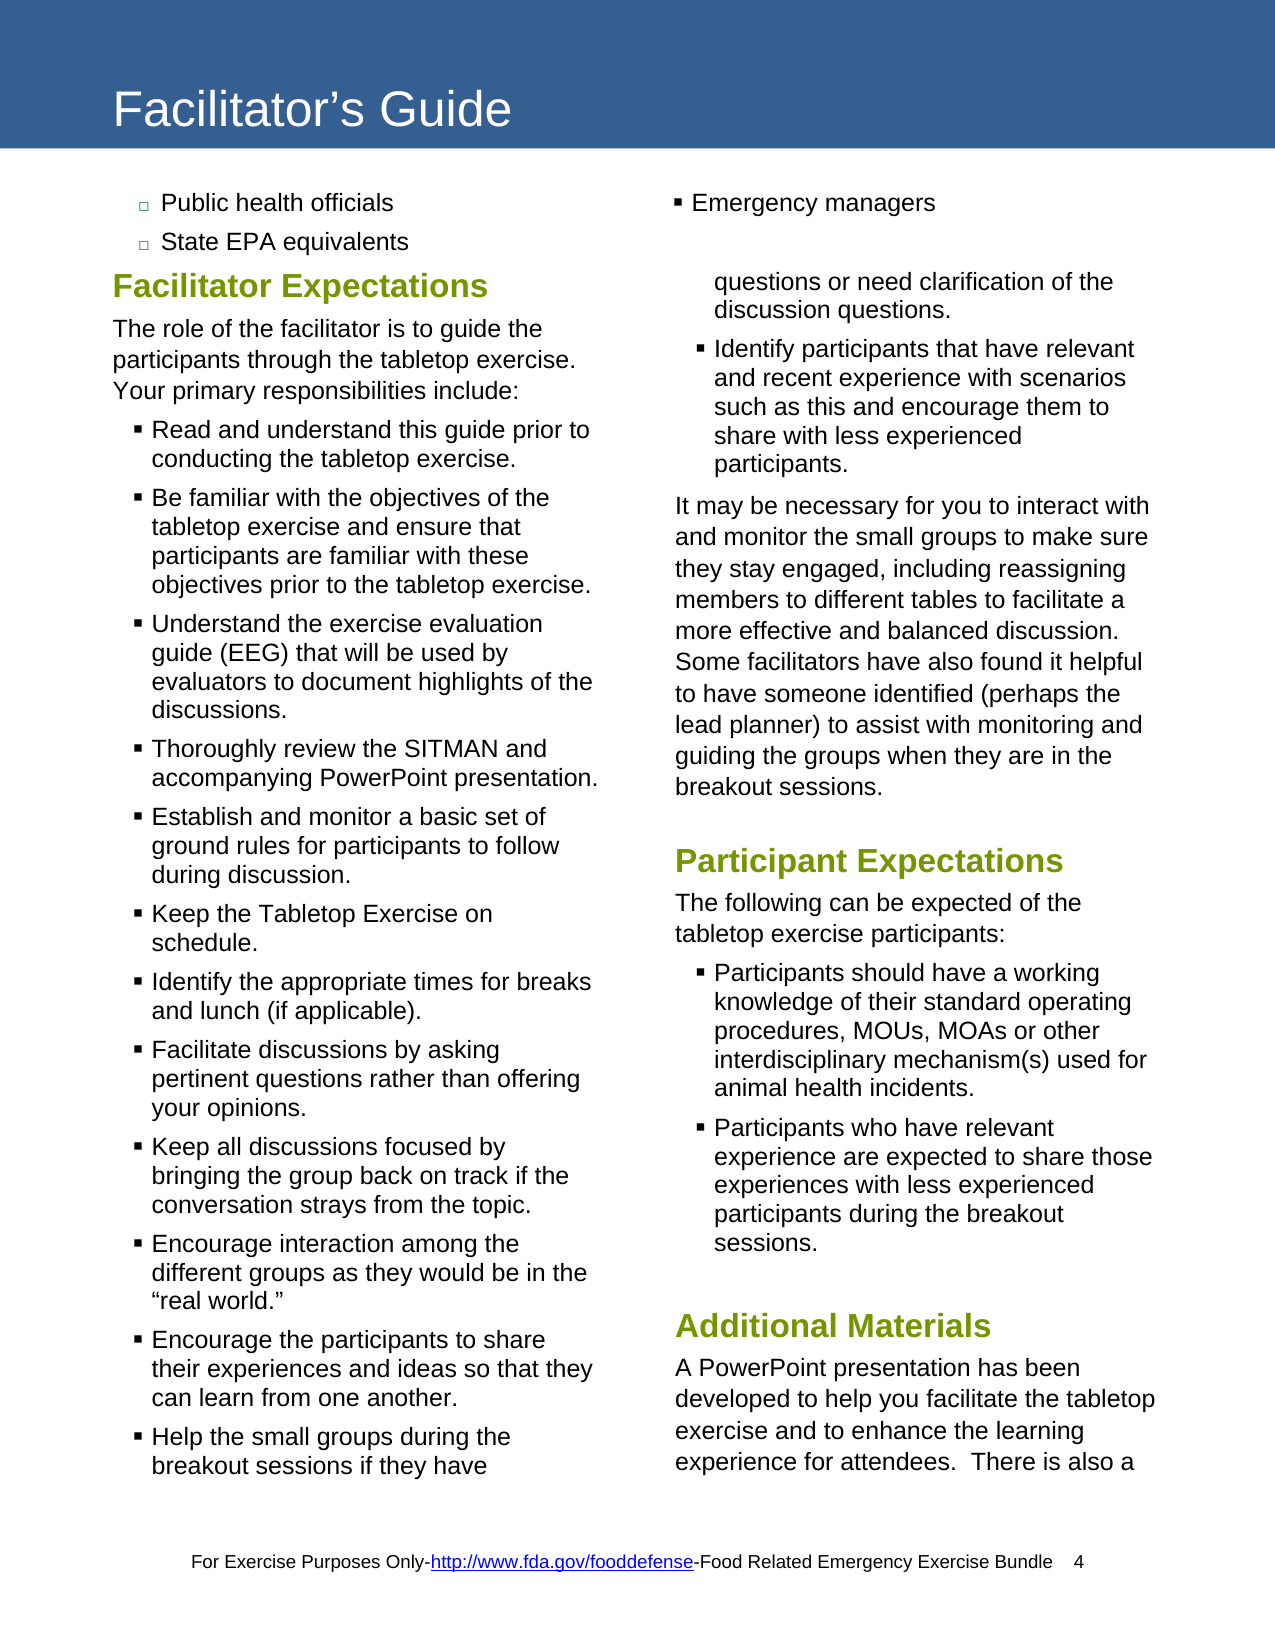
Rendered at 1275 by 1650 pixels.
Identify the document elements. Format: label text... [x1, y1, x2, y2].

list Understand the exercise evaluation guide (EEG) that will be used by evaluators to document highlights of the discussions. [132, 609, 600, 724]
list Facilitate discussions by asking pertinent questions rather than offering your opinions. [132, 1035, 600, 1122]
list Identify the appropriate times for breaks and lunch (if applicable). [132, 967, 600, 1025]
list Be familiar with the objectives of the tabletop exercise and ensure that participants are familiar with these objectives prior to the tabletop exercise. [132, 483, 600, 598]
list Emergency managers [672, 188, 1162, 217]
subtitle Participant Expectations [675, 841, 1162, 879]
list Keep all discussions focused by bringing the group back on track if the conversation strays from the topic. [132, 1132, 600, 1218]
list State EPA equivalents [138, 227, 622, 256]
text The following can be expected of the tabletop exercise participants: [675, 885, 1162, 948]
list Encourage the participants to share their experiences and ideas so that they can learn from one another. [132, 1326, 600, 1412]
list Help the small groups during the breakout sessions if they have questions or need clarification of the discussion questions. [132, 1422, 600, 1480]
list Establish and monitor a basic set of ground rules for participants to follow during discussion. [132, 802, 600, 889]
list Participants who have relevant experience are expected to share those experiences with less experienced participants during the breakout sessions. [694, 1113, 1162, 1256]
list Encourage interaction among the different groups as they would be in the “real world.” [132, 1229, 600, 1315]
subtitle Additional Materials [675, 1306, 1162, 1344]
list Identify participants that have relevant and recent experience with scenarios such as this and encourage them to share with less experienced participants. [694, 334, 1162, 478]
text It may be necessary for you to interact with and monitor the small groups to make sure they stay engaged, including reassigning members to different tables to facilitate a more effective and balanced discussion. Some facilitators have also found it helpful to have someone identified (perhaps the lead planner) to assist with monitoring and guiding the groups when they are in the breakout sessions. [675, 489, 1162, 801]
list Keep the Tabletop Exercise on schedule. [132, 899, 600, 957]
text The role of the facilitator is to guide the participants through the tabletop exercise. Your primary responsibilities include: [112, 311, 600, 405]
list Public health officials [138, 188, 622, 217]
list Thoroughly review the SITMAN and accompanying PowerPoint presentation. [132, 734, 600, 792]
list Read and understand this guide prior to conducting the tabletop exercise. [132, 415, 600, 473]
subtitle Facilitator Expectations [112, 266, 600, 305]
list Participants should have a working knowledge of their standard operating procedures, MOUs, MOAs or other interdisciplinary mechanism(s) used for animal health incidents. [694, 958, 1162, 1102]
list Help the small groups during the breakout sessions if they have questions or need clarification of the discussion questions. [694, 266, 1162, 324]
